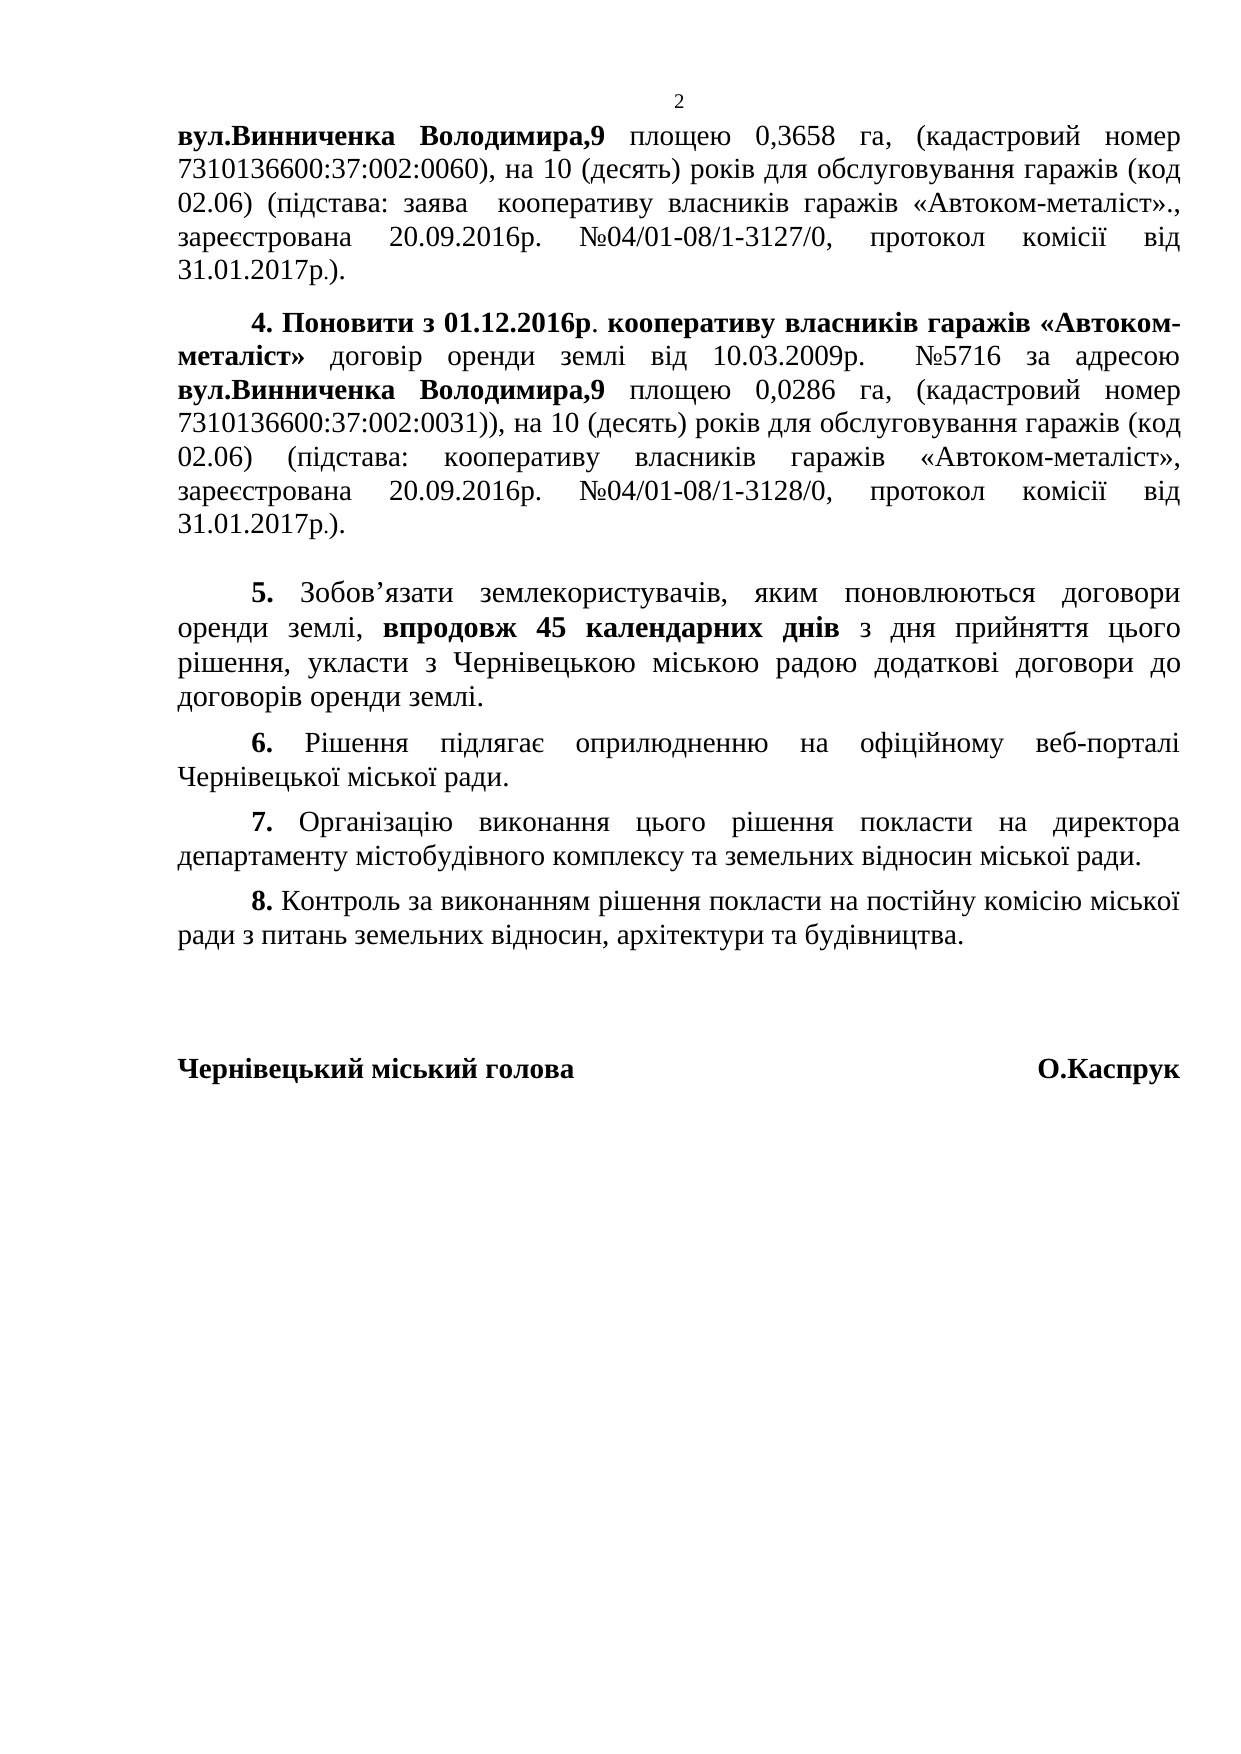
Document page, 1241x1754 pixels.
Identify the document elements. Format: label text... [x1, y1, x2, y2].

text 6. Рішення підлягає оприлюдненню на офіційному веб-порталі Чернівецької міської ради. [177, 725, 1181, 792]
text 7. Організацію виконання цього рішення покласти на директора департаменту містобудівного комплексу та земельних відносин міської ради. [177, 804, 1181, 871]
text Чернівецький міський голова О.Каспрук [177, 1051, 1181, 1084]
text 8. Контроль за виконанням рішення покласти на постійну комісію міської ради з питань земельних відносин, архітектури та будівництва. [177, 883, 1181, 950]
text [177, 118, 1181, 286]
text 5. Зобов’язати землекористувачів, яким поновлюються договори оренди землі, впродовж 45 календарних днів з дня прийняття цього рішення, укласти з Чернівецькою міською радою додаткові договори до договорів оренди землі. [177, 574, 1181, 713]
text 4. Поновити з 01.12.2016р. кооперативу власників гаражів «Автоком-металіст» договір оренди землі від 10.03.2009р. №5716 за адресою вул.Винниченка Володимира,9 площею 0,0286 га, (кадастровий номер 7310136600:37:002:0031)), на 10 (десять) років для обслуговування гаражів (код 02.06) (підстава: кооперативу власників гаражів «Автоком-металіст», зареєстрована 20.09.2016р. №04/01-08/1-3128/0, протокол комісії від 31.01.2017р.). [177, 305, 1181, 540]
